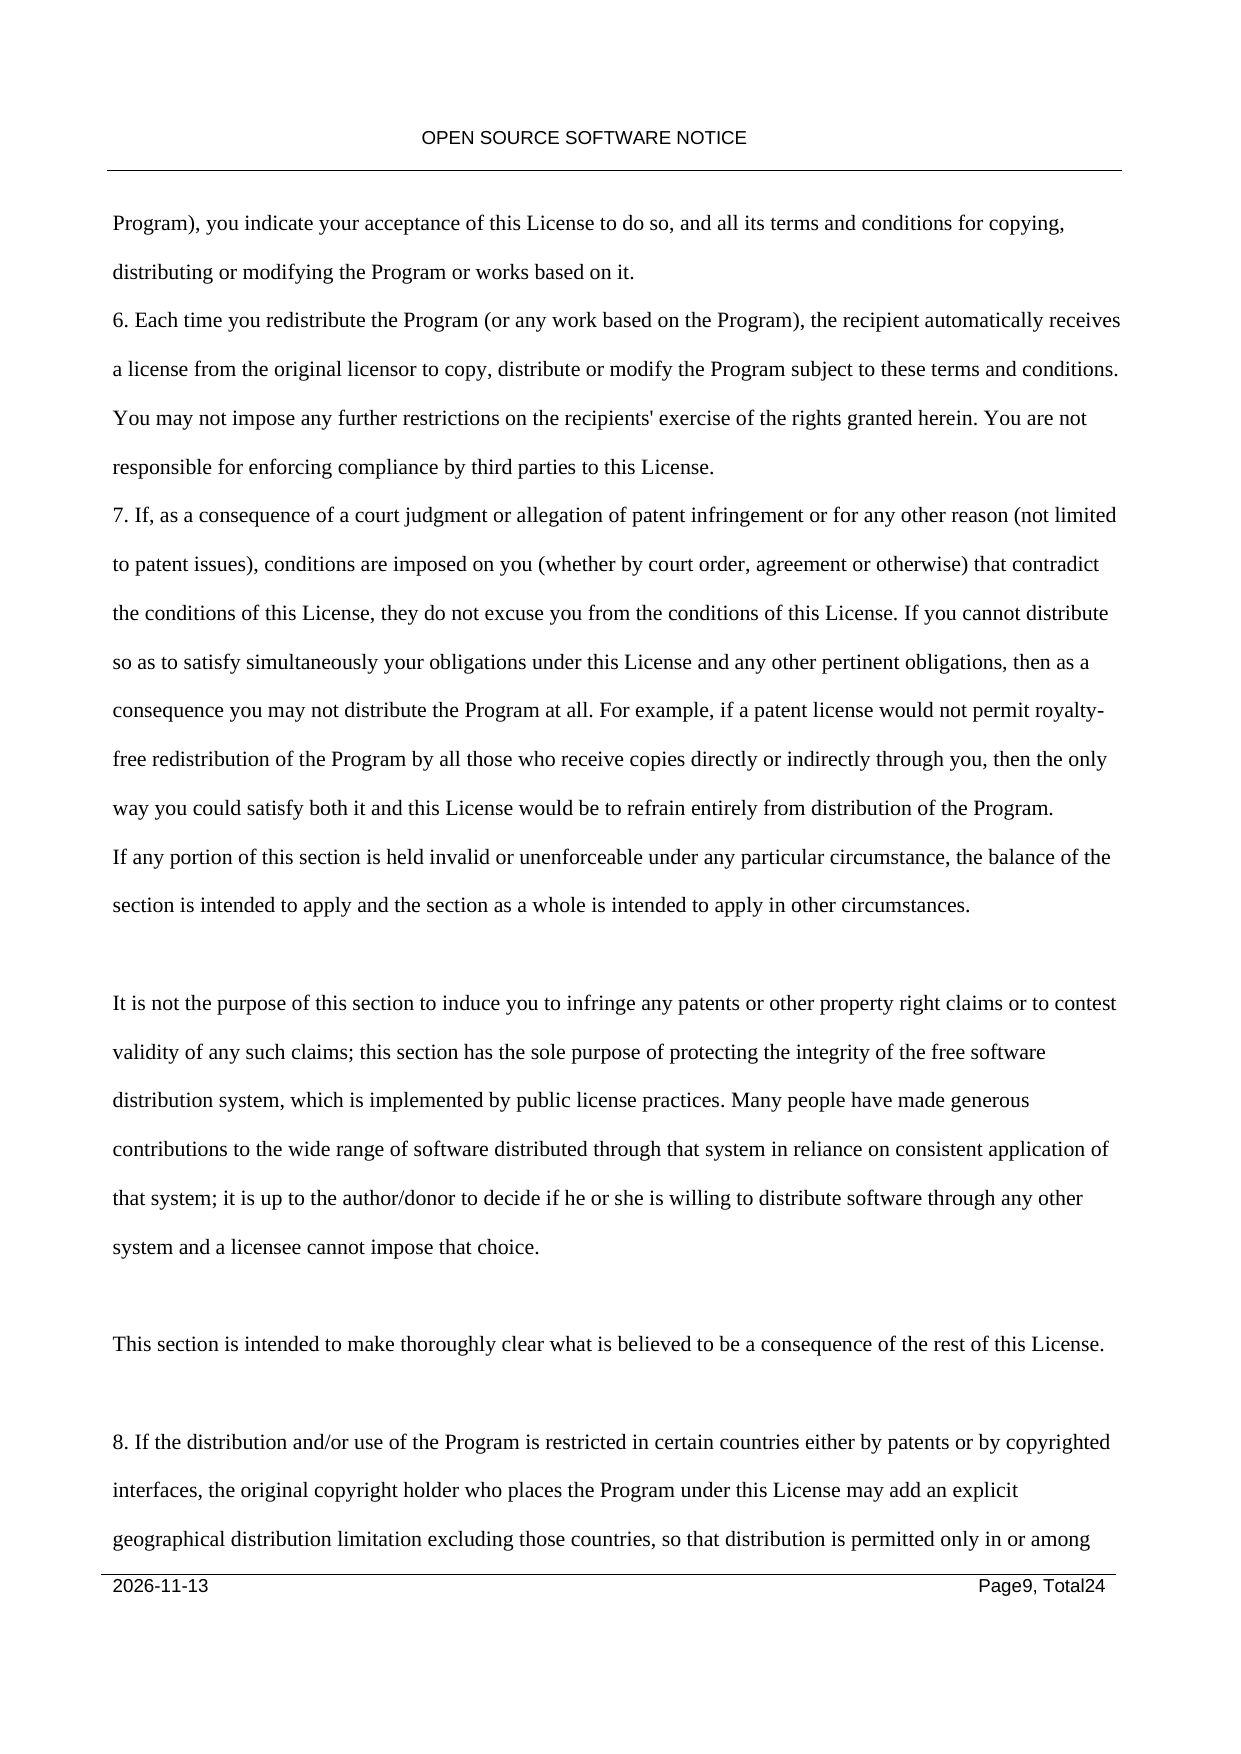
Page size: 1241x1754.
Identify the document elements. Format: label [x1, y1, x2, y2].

text [112, 206, 1128, 1555]
